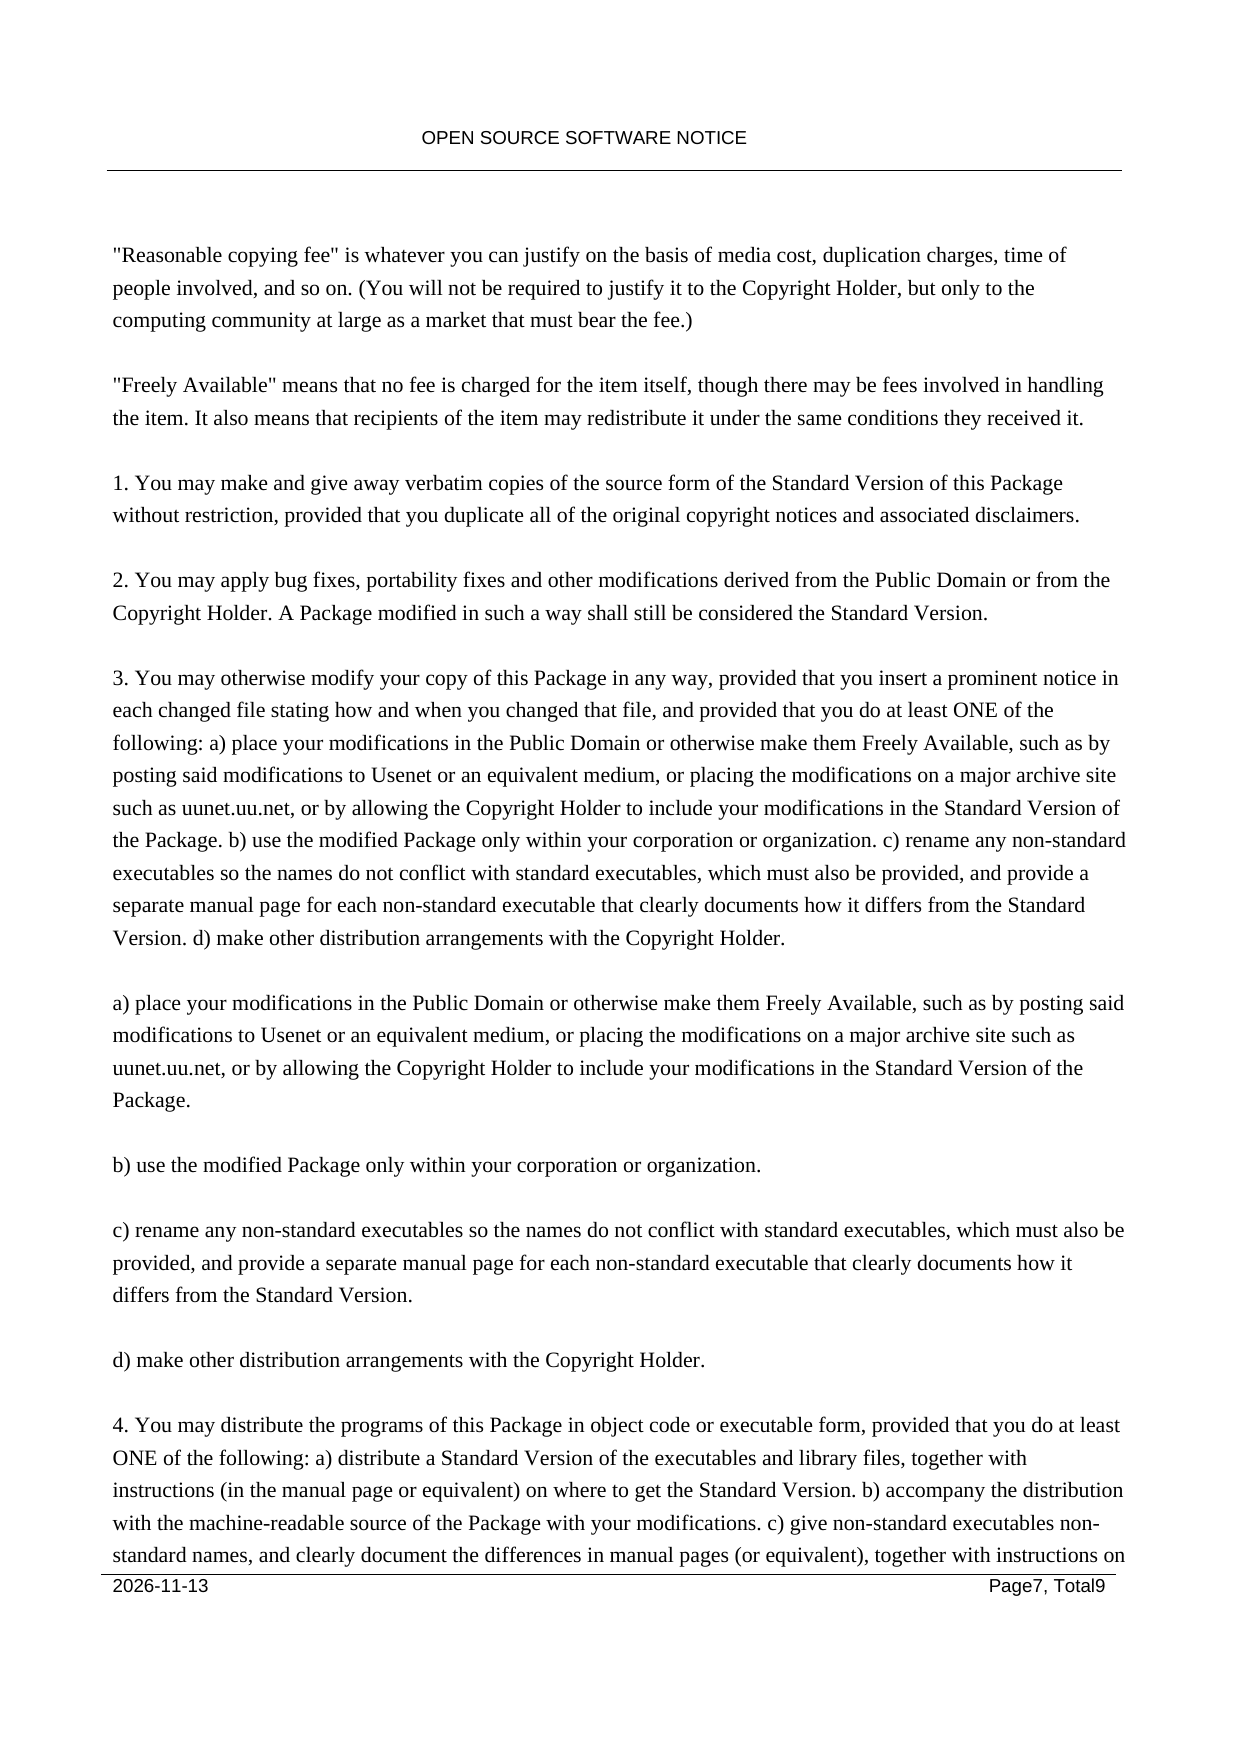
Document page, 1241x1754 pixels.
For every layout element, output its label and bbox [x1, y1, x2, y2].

text [112, 206, 1128, 1571]
